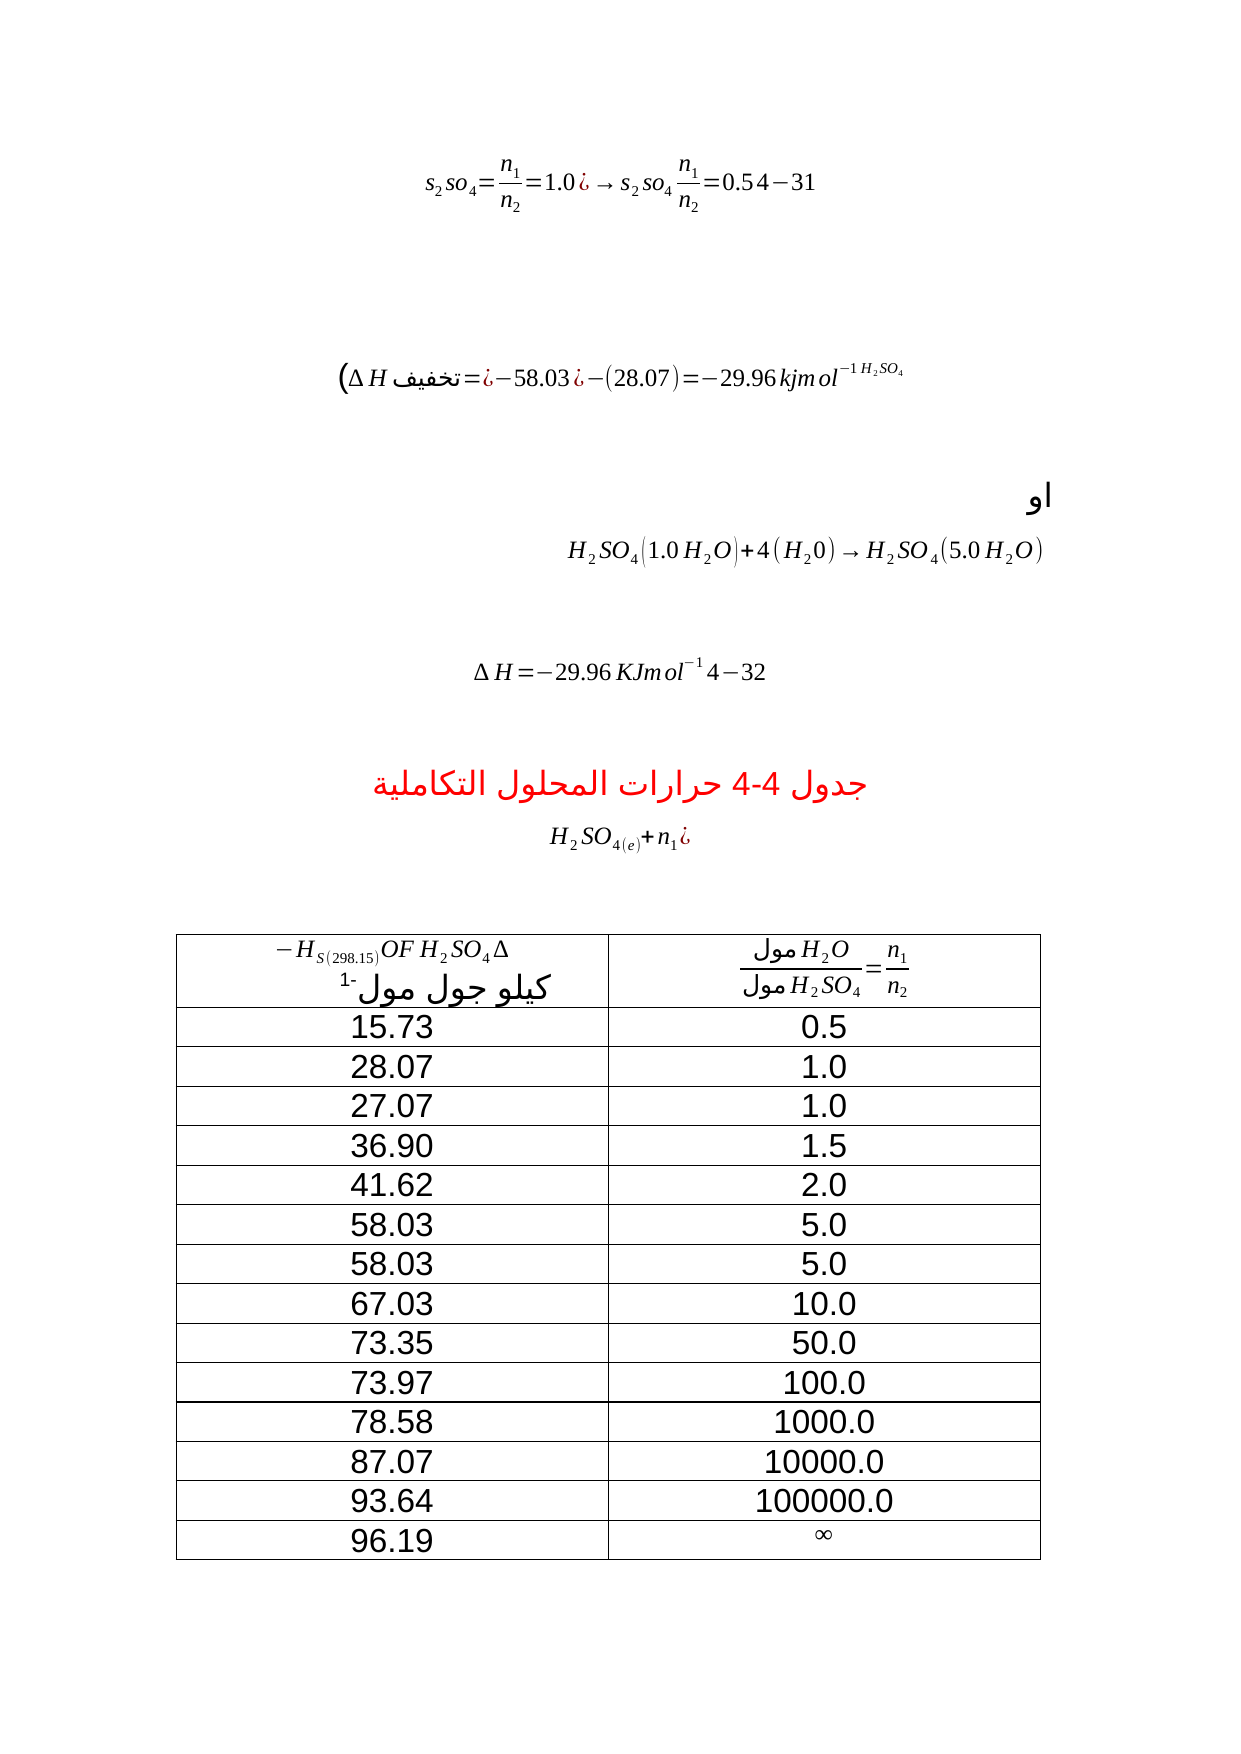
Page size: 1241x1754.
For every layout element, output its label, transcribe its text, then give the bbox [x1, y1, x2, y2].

table_cell 96.19 [177, 1521, 608, 1559]
table_cell 100.0 [609, 1363, 1040, 1401]
table_cell 100000.0 [609, 1481, 1040, 1520]
table_cell 36.90 [177, 1126, 608, 1164]
table_cell 50.0 [609, 1324, 1040, 1362]
text جدول 4-4 حرارات المحلول التكاملية [187, 764, 1053, 802]
table_cell 58.03 [177, 1205, 608, 1243]
table_cell 2.0 [609, 1166, 1040, 1204]
table_cell 73.35 [177, 1324, 608, 1362]
table_cell 41.62 [177, 1166, 608, 1204]
table_cell 78.58 [177, 1403, 608, 1441]
table_cell 93.64 [177, 1481, 608, 1520]
table_cell 27.07 [177, 1087, 608, 1125]
table_cell 1.5 [609, 1126, 1040, 1164]
table_cell 87.07 [177, 1442, 608, 1480]
table_header كيلو جول مول-1 [177, 935, 608, 1007]
table_cell 5.0 [609, 1245, 1040, 1283]
table_cell 10000.0 [609, 1442, 1040, 1480]
table_cell 1.0 [609, 1087, 1040, 1125]
table_cell 5.0 [609, 1205, 1040, 1243]
table_header [609, 935, 1040, 1007]
table_cell 0.5 [609, 1008, 1040, 1046]
table_cell 67.03 [177, 1284, 608, 1322]
text ) [187, 356, 1053, 396]
text او [187, 477, 1053, 515]
table_cell 1.0 [609, 1047, 1040, 1086]
table_cell 1000.0 [609, 1403, 1040, 1441]
table_cell 58.03 [177, 1245, 608, 1283]
table_cell 10.0 [609, 1284, 1040, 1322]
table_cell 73.97 [177, 1363, 608, 1401]
table_cell 28.07 [177, 1047, 608, 1086]
table_cell [609, 1521, 1040, 1559]
table_cell 15.73 [177, 1008, 608, 1046]
